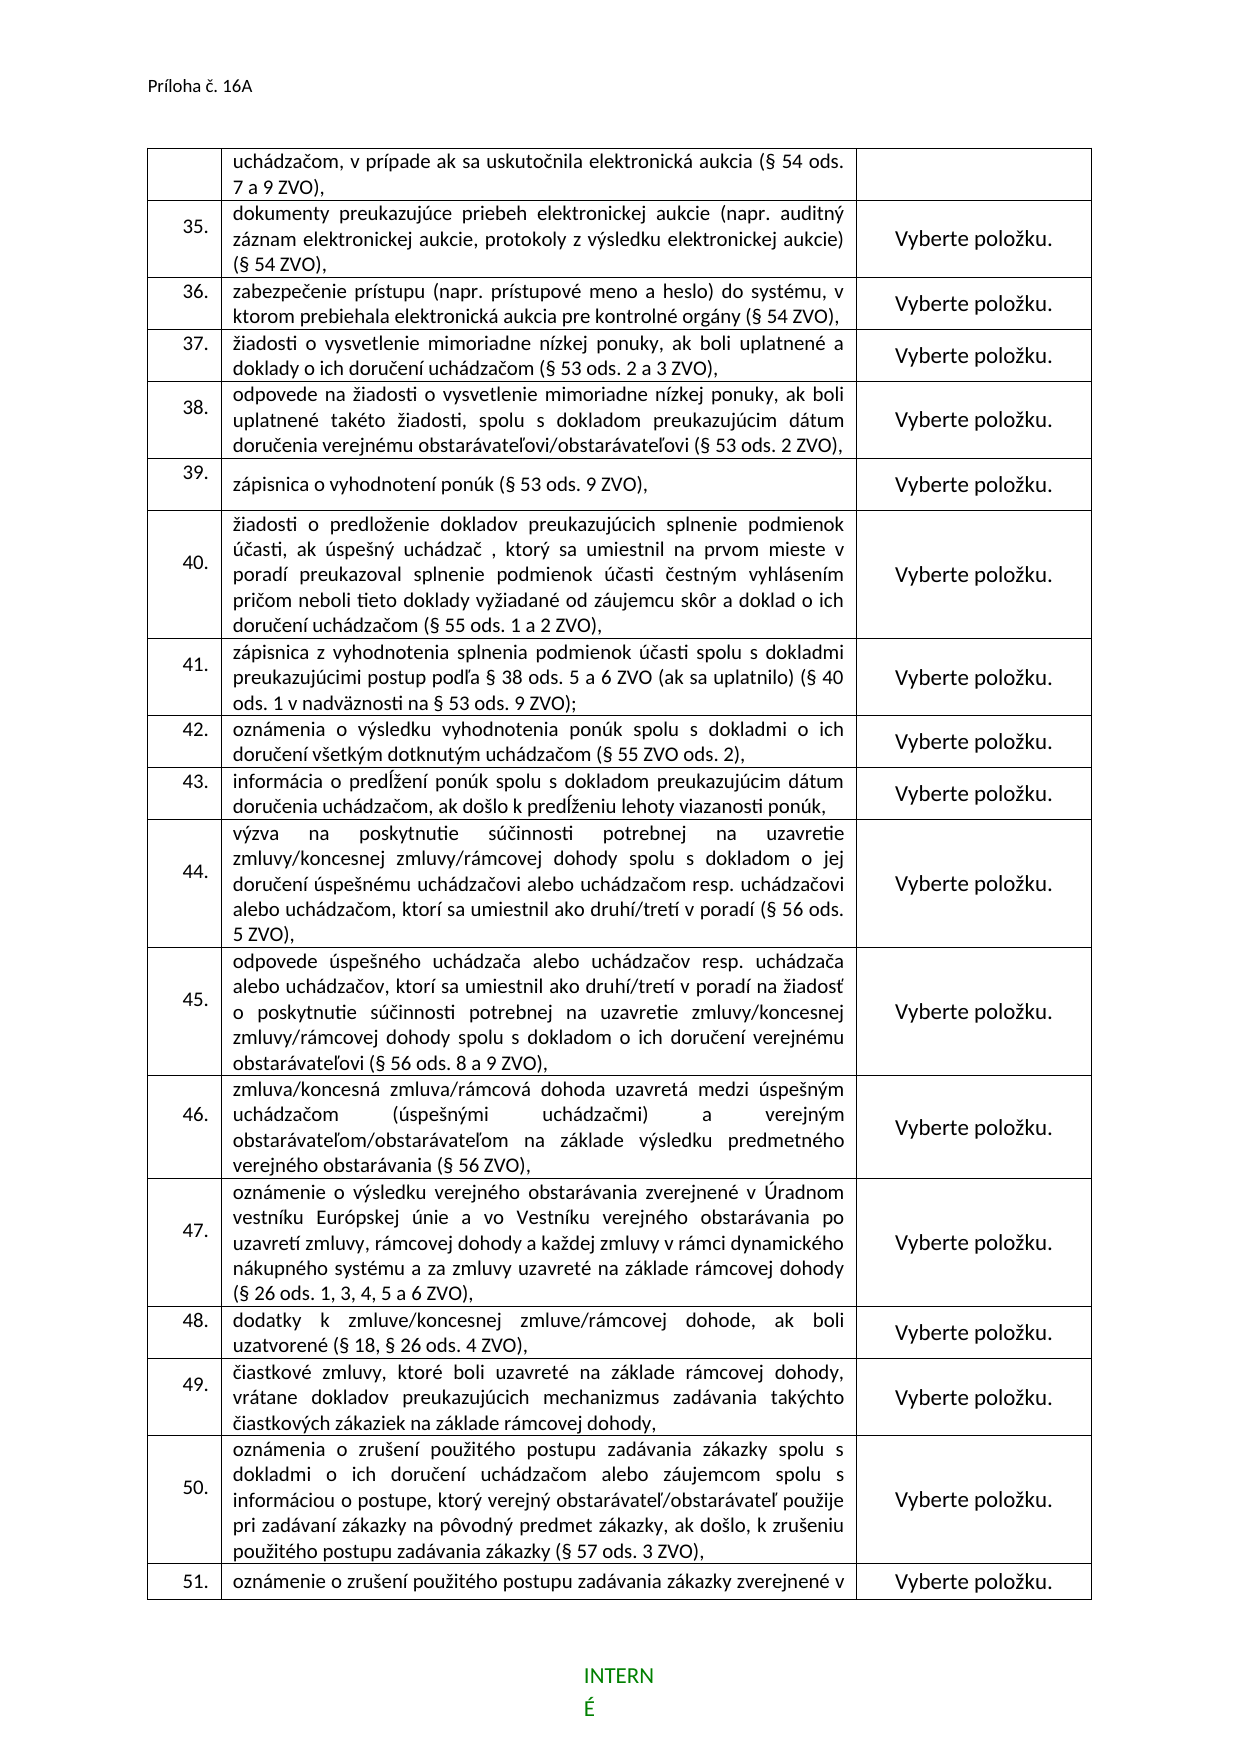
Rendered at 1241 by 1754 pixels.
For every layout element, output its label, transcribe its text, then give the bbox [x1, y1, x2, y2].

table_cell [148, 330, 221, 381]
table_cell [222, 1564, 856, 1599]
table_cell [148, 511, 221, 638]
table_cell [148, 278, 221, 329]
table_cell [148, 1359, 221, 1435]
table_cell zápisnica z vyhodnotenia splnenia podmienok účasti spolu s dokladmi preukazujúcimi postup podľa § 38 ods. 5 a 6 ZVO (ak sa uplatnilo) (§ 40 ods. 1 v nadväznosti na § 53 ods. 9 ZVO); [222, 639, 856, 715]
table_cell oznámenie o výsledku verejného obstarávania zverejnené v Úradnom vestníku Európskej únie a vo Vestníku verejného obstarávania po uzavretí zmluvy, rámcovej dohody a každej zmluvy v rámci dynamického nákupného systému a za zmluvy uzavreté na základe rámcovej dohody (§ 26 ods. 1, 3, 4, 5 a 6 ZVO), [222, 1179, 856, 1306]
table_cell dodatky k zmluve/koncesnej zmluve/rámcovej dohode, ak boli uzatvorené (§ 18, § 26 ods. 4 ZVO), [222, 1307, 856, 1358]
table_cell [222, 149, 856, 199]
table_cell [148, 639, 221, 715]
table_cell odpovede na žiadosti o vysvetlenie mimoriadne nízkej ponuky, ak boli uplatnené takéto žiadosti, spolu s dokladom preukazujúcim dátum doručenia verejnému obstarávateľovi/obstarávateľovi (§ 53 ods. 2 ZVO), [222, 382, 856, 458]
table_cell [148, 716, 221, 767]
table_cell [148, 382, 221, 458]
table_cell [148, 1564, 221, 1599]
table_cell [148, 768, 221, 819]
table_cell [148, 820, 221, 947]
table_cell dokumenty preukazujúce priebeh elektronickej aukcie (napr. auditný záznam elektronickej aukcie, protokoly z výsledku elektronickej aukcie) (§ 54 ZVO), [222, 201, 856, 277]
table_cell [148, 149, 221, 199]
table_cell žiadosti o predloženie dokladov preukazujúcich splnenie podmienok účasti, ak úspešný uchádzač , ktorý sa umiestnil na prvom mieste v poradí preukazoval splnenie podmienok účasti čestným vyhlásením pričom neboli tieto doklady vyžiadané od záujemcu skôr a doklad o ich doručení uchádzačom (§ 55 ods. 1 a 2 ZVO), [222, 511, 856, 638]
table_cell [148, 1179, 221, 1306]
table_cell odpovede úspešného uchádzača alebo uchádzačov resp. uchádzača alebo uchádzačov, ktorí sa umiestnil ako druhí/tretí v poradí na žiadosť o poskytnutie súčinnosti potrebnej na uzavretie zmluvy/koncesnej zmluvy/rámcovej dohody spolu s dokladom o ich doručení verejnému obstarávateľovi (§ 56 ods. 8 a 9 ZVO), [222, 948, 856, 1075]
table_cell oznámenia o zrušení použitého postupu zadávania zákazky spolu s dokladmi o ich doručení uchádzačom alebo záujemcom spolu s informáciou o postupe, ktorý verejný obstarávateľ/obstarávateľ použije pri zadávaní zákazky na pôvodný predmet zákazky, ak došlo, k zrušeniu použitého postupu zadávania zákazky (§ 57 ods. 3 ZVO), [222, 1436, 856, 1563]
table_cell [148, 201, 221, 277]
table_cell [148, 948, 221, 1075]
table_cell zápisnica o vyhodnotení ponúk (§ 53 ods. 9 ZVO), [222, 459, 856, 510]
table_cell informácia o predĺžení ponúk spolu s dokladom preukazujúcim dátum doručenia uchádzačom, ak došlo k predĺženiu lehoty viazanosti ponúk, [222, 768, 856, 819]
table_cell čiastkové zmluvy, ktoré boli uzavreté na základe rámcovej dohody, vrátane dokladov preukazujúcich mechanizmus zadávania takýchto čiastkových zákaziek na základe rámcovej dohody, [222, 1359, 856, 1435]
table_cell zabezpečenie prístupu (napr. prístupové meno a heslo) do systému, v ktorom prebiehala elektronická aukcia pre kontrolné orgány (§ 54 ZVO), [222, 278, 856, 329]
table_cell [148, 1307, 221, 1358]
table_cell zmluva/koncesná zmluva/rámcová dohoda uzavretá medzi úspešným uchádzačom (úspešnými uchádzačmi) a verejným obstarávateľom/obstarávateľom na základe výsledku predmetného verejného obstarávania (§ 56 ZVO), [222, 1076, 856, 1178]
table_cell výzva na poskytnutie súčinnosti potrebnej na uzavretie zmluvy/koncesnej zmluvy/rámcovej dohody spolu s dokladom o jej doručení úspešnému uchádzačovi alebo uchádzačom resp. uchádzačovi alebo uchádzačom, ktorí sa umiestnil ako druhí/tretí v poradí (§ 56 ods. 5 ZVO), [222, 820, 856, 947]
table_cell [148, 1076, 221, 1178]
table_cell žiadosti o vysvetlenie mimoriadne nízkej ponuky, ak boli uplatnené a doklady o ich doručení uchádzačom (§ 53 ods. 2 a 3 ZVO), [222, 330, 856, 381]
table_cell oznámenia o výsledku vyhodnotenia ponúk spolu s dokladmi o ich doručení všetkým dotknutým uchádzačom (§ 55 ZVO ods. 2), [222, 716, 856, 767]
table_cell [148, 1436, 221, 1563]
table_cell [148, 459, 221, 510]
